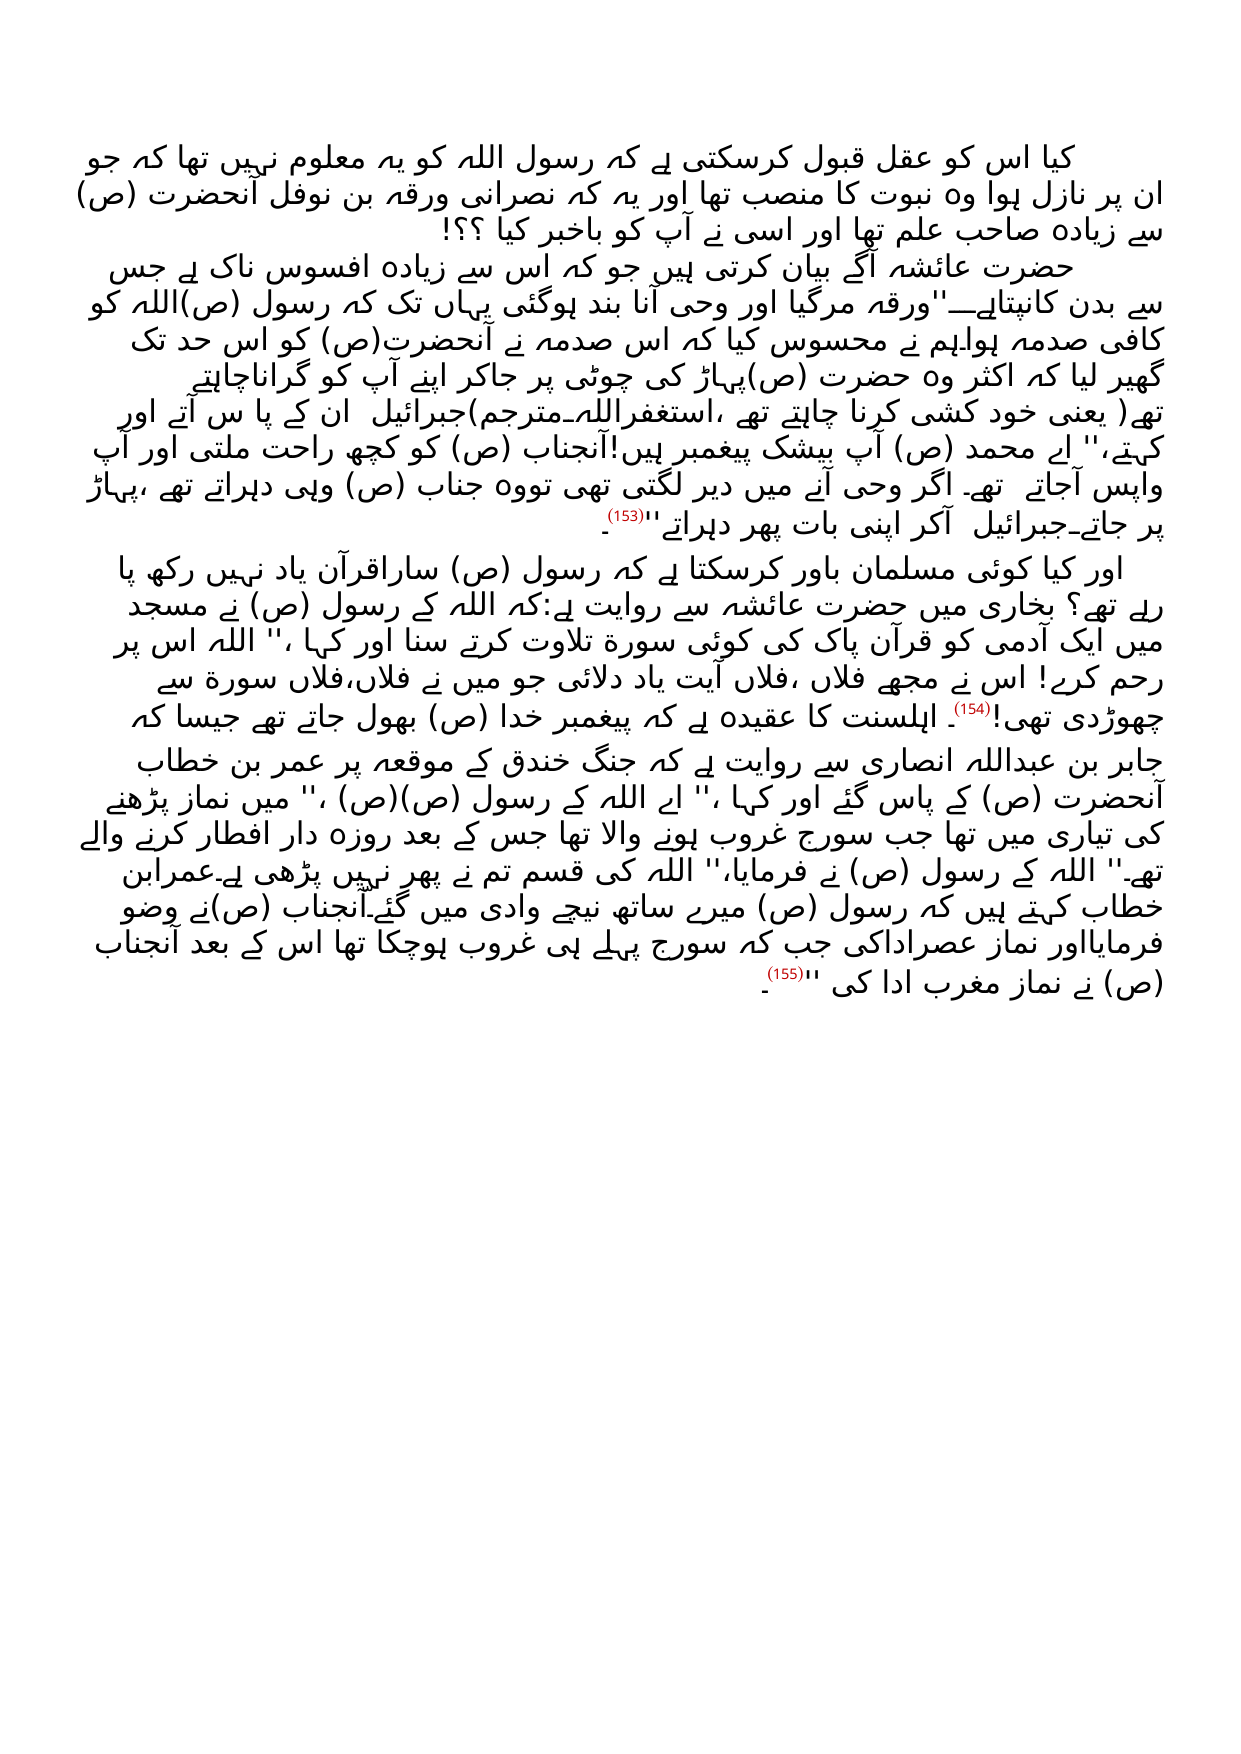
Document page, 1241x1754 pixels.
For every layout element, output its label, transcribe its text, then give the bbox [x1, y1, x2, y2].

text اور کیا کوئی مسلمان باور کرسکتا ہے کہ رسول (ص) ساراقرآن یاد نہیں رکھ پا رہے تھے؟ بخاری میں حضرت عائشہ سے روایت ہے:کہ اللہ کے رسول (ص) نے مسجد میں ایک آدمی کو قرآن پاک کی کوئی سورة تلاوت کرتے سنا اور کہا ،'' اللہ اس پر رحم کرے! اس نے مجھے فلاں ،فلاں آیت یاد دلائی جو میں نے فلاں،فلاں سورة سے چھوڑدی تھی!(154)۔ اہلسنت کا عقیدہ ہے کہ پیغمبر خدا (ص) بھول جاتے تھے جیسا کہ جابر بن عبداللہ انصاری سے روایت ہے کہ جنگ خندق کے موقعہ پر عمر بن خطاب آنحضرت (ص) کے پاس گئے اور کہا ،'' اے اللہ کے رسول (ص)(ص) ،'' میں نماز پڑھنے کی تیاری میں تھا جب سورج غروب ہونے والا تھا جس کے بعد روزہ دار افطار کرنے والے تھے۔'' اللہ کے رسول (ص) نے فرمایا،'' اللہ کی قسم تم نے پھر نہیں پڑھی ہے۔عمرابن خطاب کہتے ہیں کہ رسول (ص) میرے ساتھ نیچے وادی میں گئے۔ّآنجناب (ص)نے وضو فرمایااور نماز عصراداکی جب کہ سورج پہلے ہی غروب ہوچکا تھا اس کے بعد آنجناب (ص) نے نماز مغرب ادا کی ''(155)۔ [75, 550, 1165, 1008]
text حضرت عائشہ آگے بیان کرتی ہیں جو کہ اس سے زیادہ افسوس ناک ہے جس سے بدن کانپتاہے۔۔۔۔۔''ورقہ مرگیا اور وحی آنا بند ہوگئی یہاں تک کہ رسول (ص)اللہ کو کافی صدمہ ہوا۔ہم نے محسوس کیا کہ اس صدمہ نے آنحضرت(ص) کو اس حد تک گھیر لیا کہ اکثر وہ حضرت (ص)پہاڑ کی چوٹی پر جاکر اپنے آپ کو گراناچاہتے تھے( یعنی خود کشی کرنا چاہتے تھے ،استغفراللہ۔۔مترجم)جبرائیل ان کے پا س آتے اور کہتے،'' اے محمد (ص) آپ بیشک پیغمبر ہیں!آنجناب (ص) کو کچھ راحت ملتی اور آپ واپس آجاتے تھے۔ اگر وحی آنے میں دیر لگتی تھی تووہ جناب (ص) وہی دہراتے تھے ،پہاڑ پر جاتے۔۔جبرائیل آکر اپنی بات پھر دہراتے''(153)۔ [75, 248, 1165, 550]
text کیا اس کو عقل قبول کرسکتی ہے کہ رسول اللہ کو یہ معلوم نہیں تھا کہ جو ان پر نازل ہوا وہ نبوت کا منصب تھا اور یہ کہ نصرانی ورقہ بن نوفل آنحضرت (ص) سے زیادہ صاحب علم تھا اور اسی نے آپ کو باخبر کیا ؟؟! [75, 139, 1165, 248]
